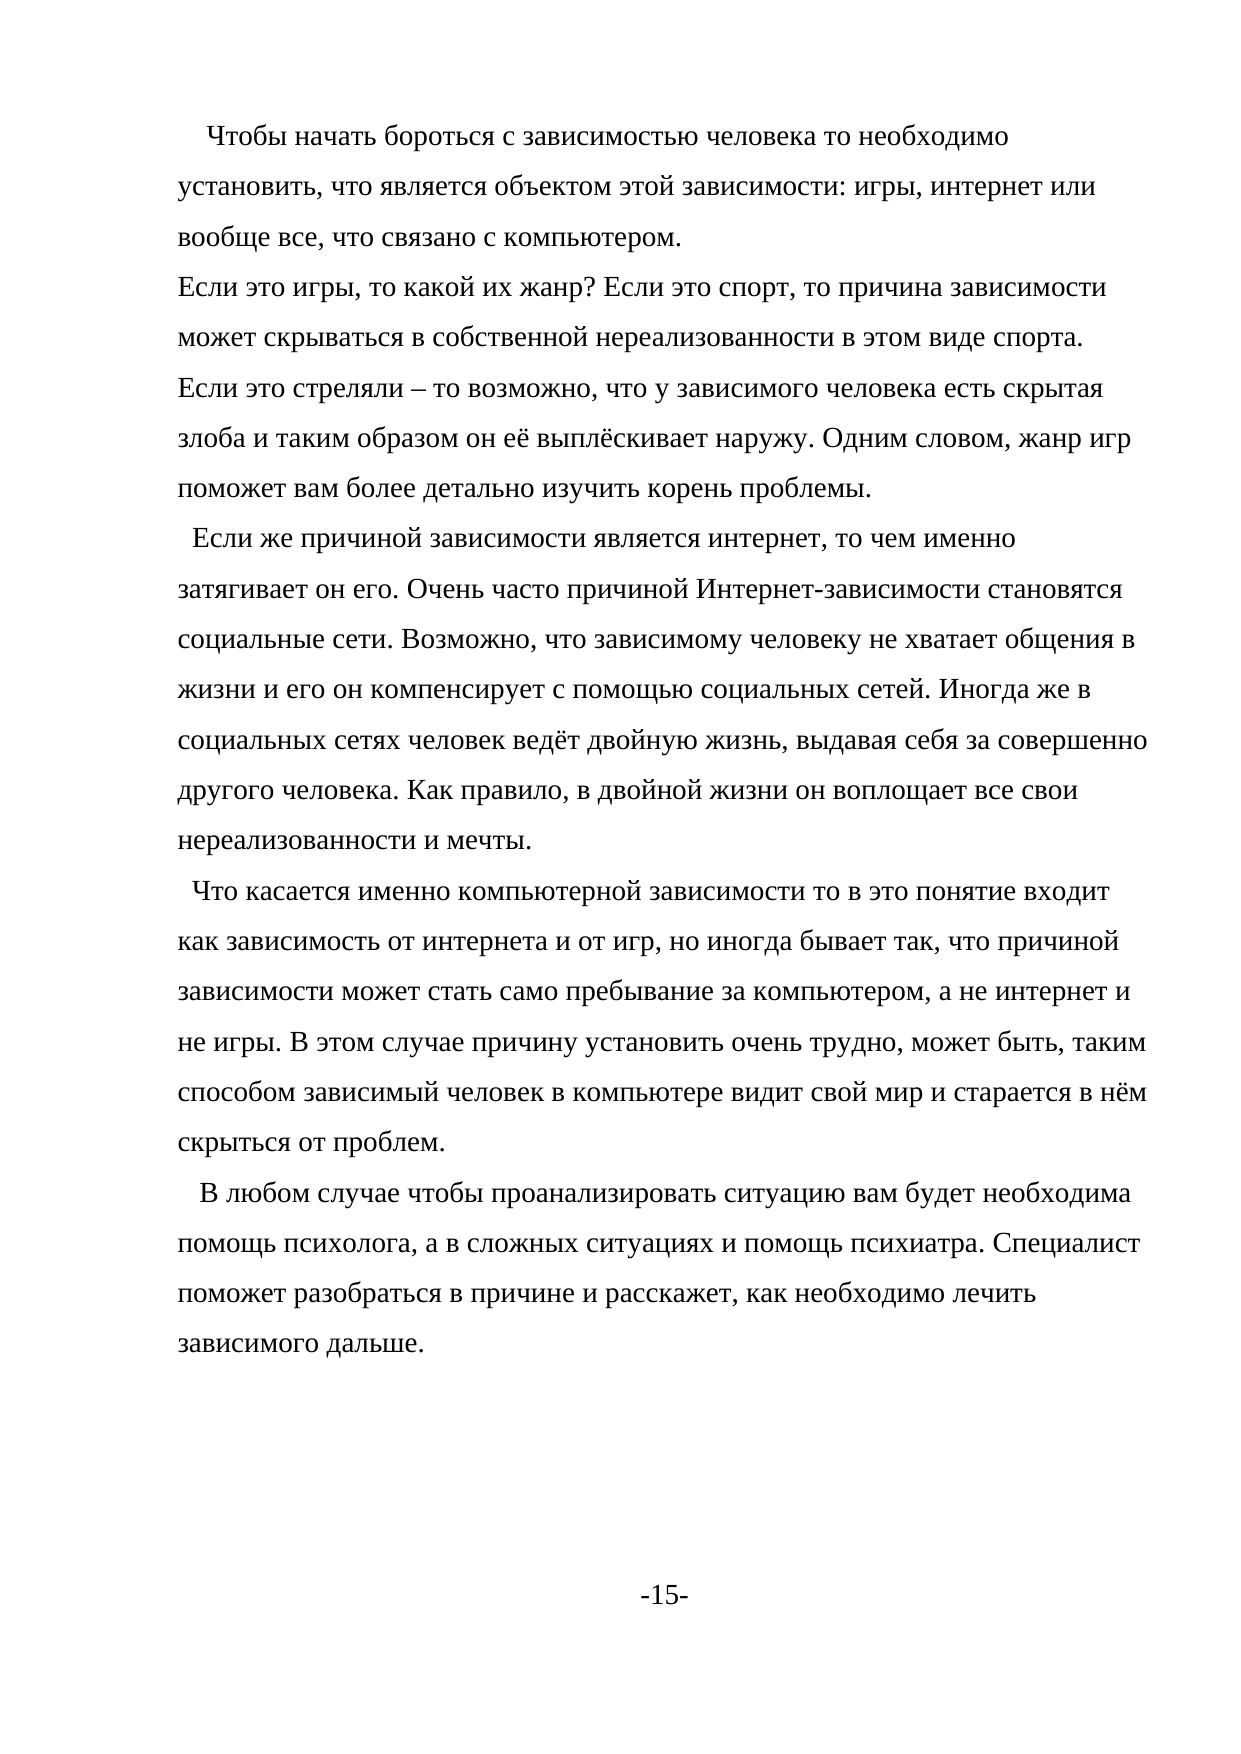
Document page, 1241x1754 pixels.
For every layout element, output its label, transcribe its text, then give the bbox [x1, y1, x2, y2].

text -15- [177, 1577, 1152, 1611]
text Если это игры, то какой их жанр? Если это спорт, то причина зависимости может скрываться в собственной нереализованности в этом виде спорта. Если это стреляли – то возможно, что у зависимого человека есть скрытая злоба и таким образом он её выплёскивает наружу. Одним словом, жанр игр поможет вам более детально изучить корень проблемы. [177, 269, 1152, 504]
text Если же причиной зависимости является интернет, то чем именно затягивает он его. Очень часто причиной Интернет-зависимости становятся социальные сети. Возможно, что зависимому человеку не хватает общения в жизни и его он компенсирует с помощью социальных сетей. Иногда же в социальных сетях человек ведёт двойную жизнь, выдавая себя за совершенно другого человека. Как правило, в двойной жизни он воплощает все свои нереализованности и мечты. [177, 521, 1152, 856]
text Чтобы начать бороться с зависимостью человека то необходимо установить, что является объектом этой зависимости: игры, интернет или вообще все, что связано с компьютером. [177, 118, 1152, 252]
text Что касается именно компьютерной зависимости то в это понятие входит как зависимость от интернета и от игр, но иногда бывает так, что причиной зависимости может стать само пребывание за компьютером, а не интернет и не игры. В этом случае причину установить очень трудно, может быть, таким способом зависимый человек в компьютере видит свой мир и старается в нём скрыться от проблем. [177, 873, 1152, 1158]
text В любом случае чтобы проанализировать ситуацию вам будет необходима помощь психолога, а в сложных ситуациях и помощь психиатра. Специалист поможет разобраться в причине и расскажет, как необходимо лечить зависимого дальше. [177, 1175, 1152, 1359]
